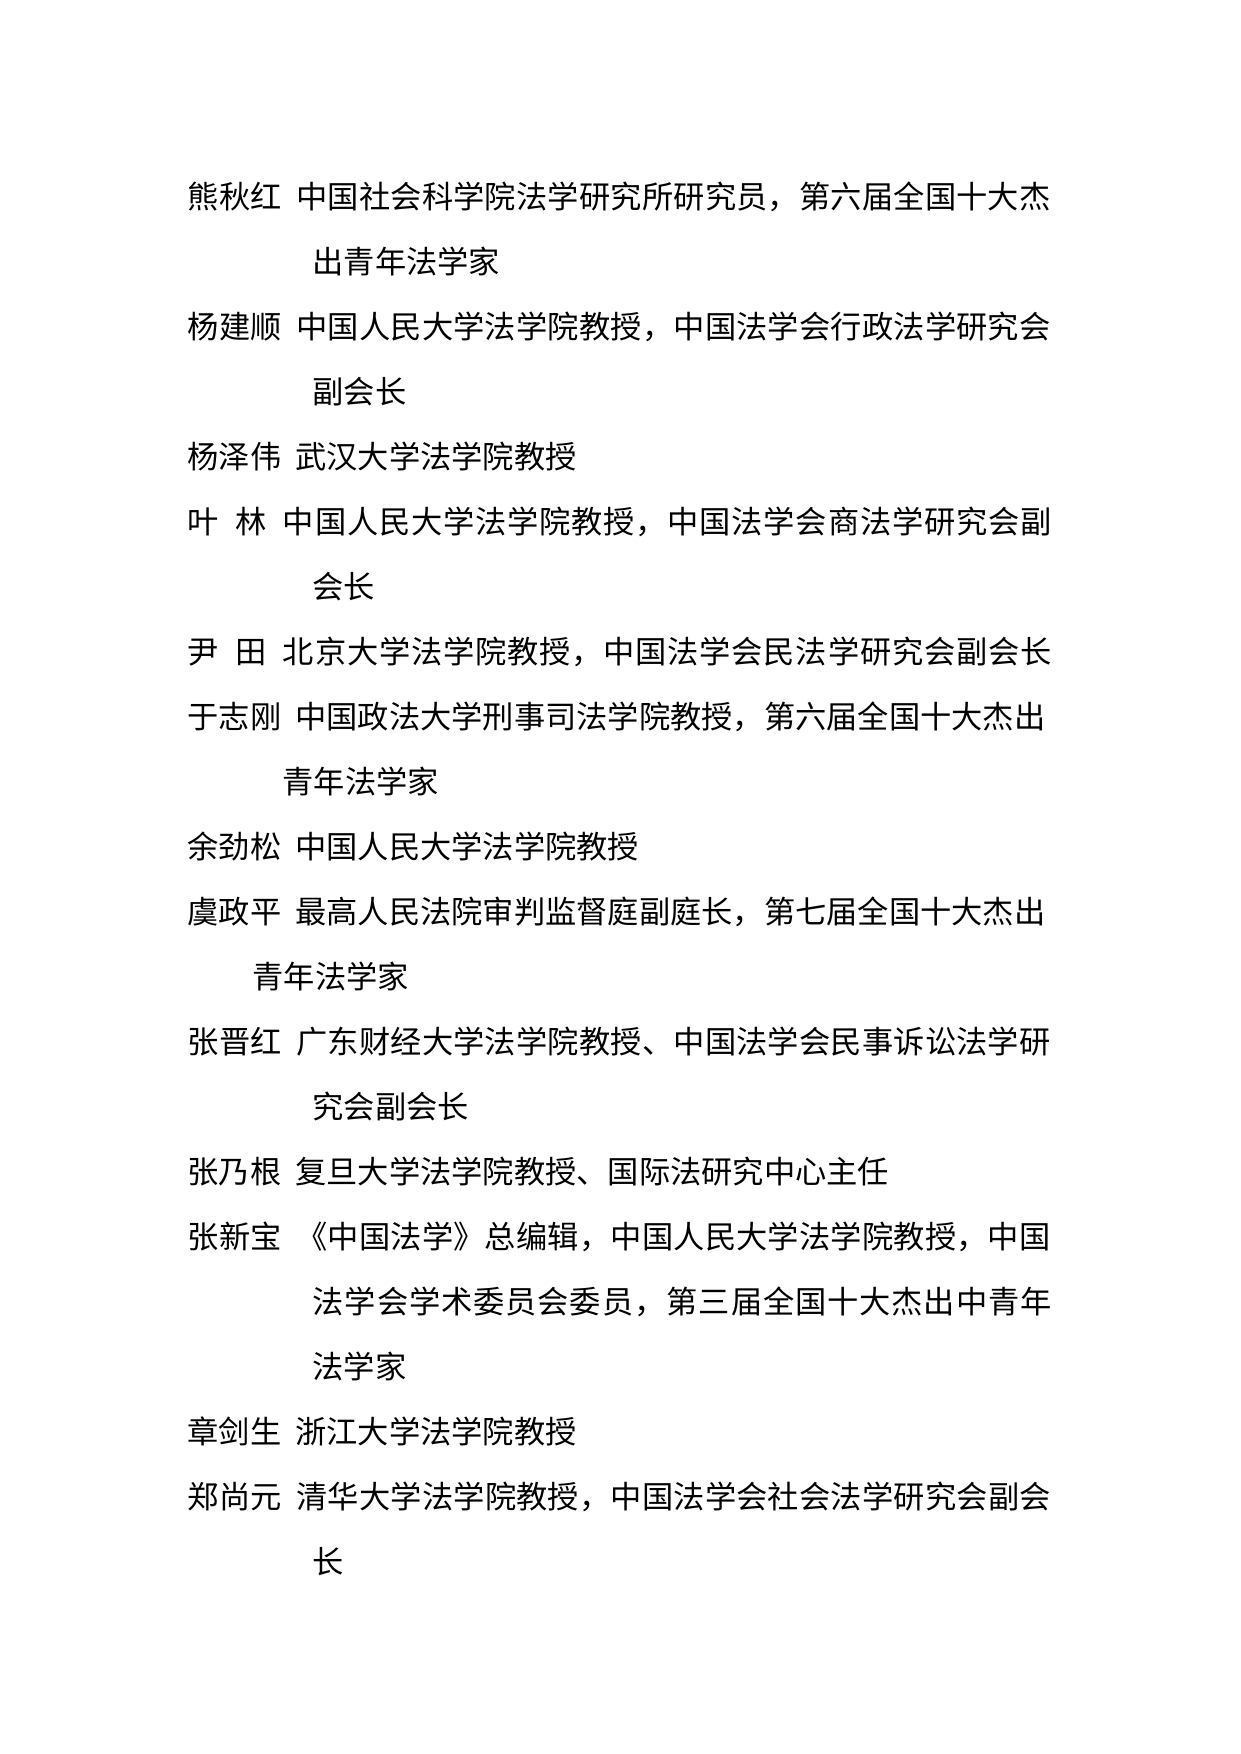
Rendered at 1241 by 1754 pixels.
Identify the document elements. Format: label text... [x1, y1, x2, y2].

text 张乃根 复旦大学法学院教授、国际法研究中心主任 [187, 1137, 1053, 1202]
text 章剑生 浙江大学法学院教授 [187, 1397, 1053, 1462]
text 虞政平 最高人民法院审判监督庭副庭长，第七届全国十大杰出 [187, 877, 1053, 942]
text 青年法学家 [187, 747, 1053, 812]
text 青年法学家 [187, 942, 1053, 1007]
text 杨建顺 中国人民大学法学院教授，中国法学会行政法学研究会副会长 [187, 292, 1053, 422]
text 余劲松 中国人民大学法学院教授 [187, 812, 1053, 877]
text 叶 林 中国人民大学法学院教授，中国法学会商法学研究会副会长 [187, 487, 1053, 617]
text 熊秋红 中国社会科学院法学研究所研究员，第六届全国十大杰出青年法学家 [187, 162, 1053, 292]
text 郑尚元 清华大学法学院教授，中国法学会社会法学研究会副会长 [187, 1462, 1053, 1592]
text 杨泽伟 武汉大学法学院教授 [187, 422, 1053, 487]
text 尹 田 北京大学法学院教授，中国法学会民法学研究会副会长于志刚 中国政法大学刑事司法学院教授，第六届全国十大杰出 [187, 617, 1053, 747]
text 张新宝 《中国法学》总编辑，中国人民大学法学院教授，中国法学会学术委员会委员，第三届全国十大杰出中青年法学家 [187, 1202, 1053, 1397]
text 张晋红 广东财经大学法学院教授、中国法学会民事诉讼法学研究会副会长 [187, 1007, 1053, 1137]
